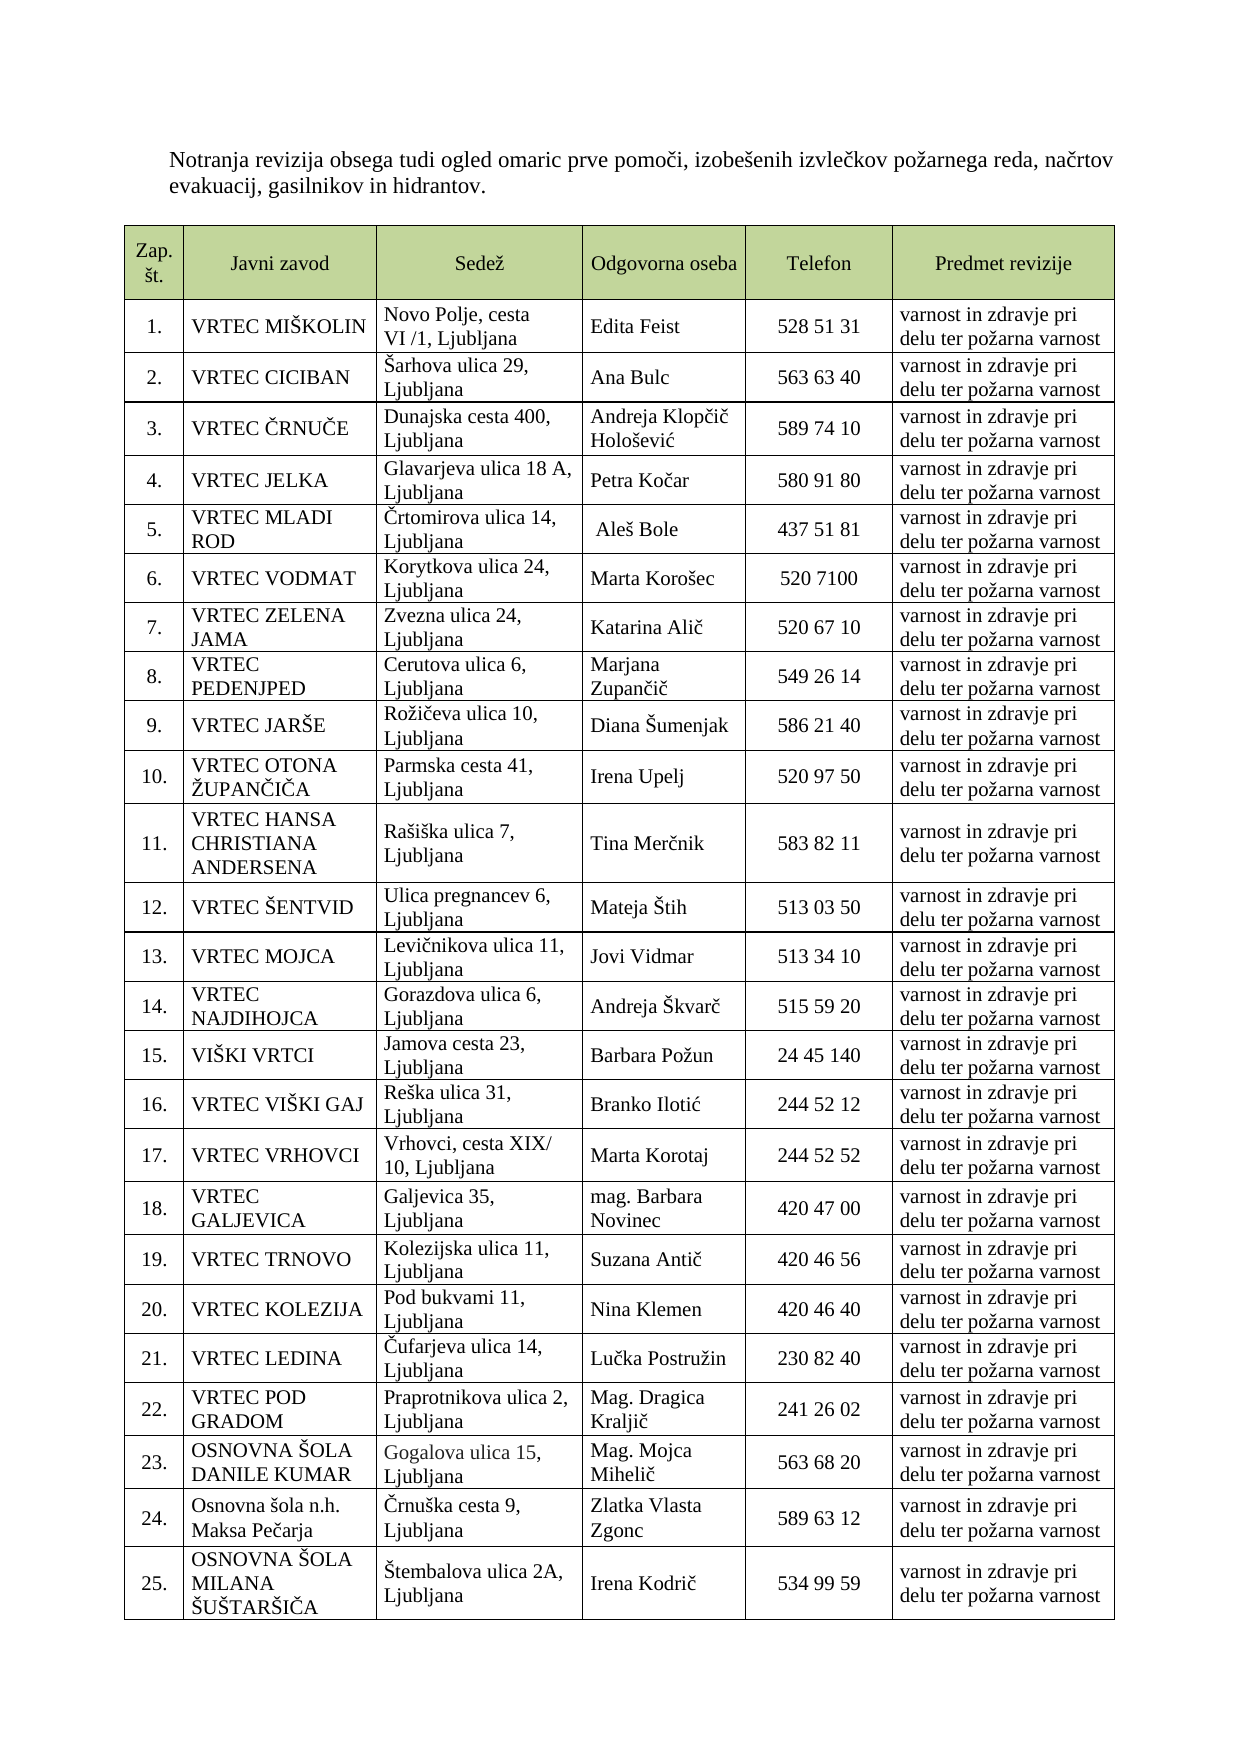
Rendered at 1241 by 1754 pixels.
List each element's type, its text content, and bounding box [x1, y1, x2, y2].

table_cell 24. [125, 1489, 183, 1546]
table_cell Mateja Štih [583, 883, 745, 931]
table_cell 520 7100 [746, 554, 892, 602]
table_cell Mag. Dragica Kraljič [583, 1383, 745, 1435]
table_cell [893, 1547, 1114, 1619]
table_cell VRTEC ČRNUČE [184, 403, 376, 454]
table_cell 534 99 59 [746, 1547, 892, 1619]
table_cell Gorazdova ulica 6, Ljubljana [377, 982, 582, 1030]
table_cell 20. [125, 1285, 183, 1333]
table_cell varnost in zdravje pri delu ter požarna varnost [893, 933, 1114, 981]
table_cell varnost in zdravje pri delu ter požarna varnost [893, 1031, 1114, 1079]
table_cell 12. [125, 883, 183, 931]
table_cell 420 46 56 [746, 1235, 892, 1283]
table_cell VRTEC OTONA ŽUPANČIČA [184, 751, 376, 803]
table_cell 10. [125, 751, 183, 803]
table_cell varnost in zdravje pri delu ter požarna varnost [893, 1129, 1114, 1181]
table_cell Glavarjeva ulica 18 A, Ljubljana [377, 456, 582, 504]
table_cell VRTEC TRNOVO [184, 1235, 376, 1283]
table_cell VRTEC POD GRADOM [184, 1383, 376, 1435]
table_cell VRTEC LEDINA [184, 1334, 376, 1382]
table_cell Rožičeva ulica 10, Ljubljana [377, 701, 582, 749]
table_cell 513 34 10 [746, 933, 892, 981]
table_cell mag. Barbara Novinec [583, 1182, 745, 1234]
table_cell Parmska cesta 41, Ljubljana [377, 751, 582, 803]
table_cell 19. [125, 1235, 183, 1283]
table_header Telefon [746, 226, 892, 299]
text Notranja revizija obsega tudi ogled omaric prve pomoči, izobešenih izvlečkov požarnega reda, načrtov evakuacij, gasilnikov in hidrantov. [169, 146, 1115, 198]
table_cell Vrhovci, cesta XIX/ 10, Ljubljana [377, 1129, 582, 1181]
table_cell varnost in zdravje pri delu ter požarna varnost [893, 701, 1114, 749]
table_cell Irena Kodrič [583, 1547, 745, 1619]
table_cell 24 45 140 [746, 1031, 892, 1079]
table_cell varnost in zdravje pri delu ter požarna varnost [893, 883, 1114, 931]
table_cell Čufarjeva ulica 14, Ljubljana [377, 1334, 582, 1382]
table_cell 244 52 52 [746, 1129, 892, 1181]
table_cell varnost in zdravje pri delu ter požarna varnost [893, 1285, 1114, 1333]
table_cell Zvezna ulica 24, Ljubljana [377, 603, 582, 651]
table_cell Črnuška cesta 9, Ljubljana [377, 1489, 582, 1546]
table_cell 563 63 40 [746, 353, 892, 401]
table_cell Petra Kočar [583, 456, 745, 504]
table_cell Marta Korošec [583, 554, 745, 602]
table_cell 420 46 40 [746, 1285, 892, 1333]
table_cell 25. [125, 1547, 183, 1619]
table_cell 14. [125, 982, 183, 1030]
table_cell Ana Bulc [583, 353, 745, 401]
table_cell 583 82 11 [746, 804, 892, 882]
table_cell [893, 1489, 1114, 1546]
table_cell Novo Polje, cesta VI /1, Ljubljana [377, 300, 582, 352]
table_cell Reška ulica 31, Ljubljana [377, 1080, 582, 1128]
table_cell Levičnikova ulica 11, Ljubljana [377, 933, 582, 981]
table_cell Jovi Vidmar [583, 933, 745, 981]
table_cell varnost in zdravje pri delu ter požarna varnost [893, 1080, 1114, 1128]
table_cell varnost in zdravje pri delu ter požarna varnost [893, 982, 1114, 1030]
table_cell Črtomirova ulica 14, Ljubljana [377, 505, 582, 553]
table_cell VRTEC VRHOVCI [184, 1129, 376, 1181]
table_cell VRTEC NAJDIHOJCA [184, 982, 376, 1030]
table_cell Marta Korotaj [583, 1129, 745, 1181]
table_cell Aleš Bole [583, 505, 745, 553]
table_cell 586 21 40 [746, 701, 892, 749]
table_cell varnost in zdravje pri delu ter požarna varnost [893, 456, 1114, 504]
table_cell 520 67 10 [746, 603, 892, 651]
table_cell varnost in zdravje pri delu ter požarna varnost [893, 554, 1114, 602]
table_cell 18. [125, 1182, 183, 1234]
table_cell Barbara Požun [583, 1031, 745, 1079]
table_cell 17. [125, 1129, 183, 1181]
table_cell Kolezijska ulica 11, Ljubljana [377, 1235, 582, 1283]
table_cell 420 47 00 [746, 1182, 892, 1234]
table_cell Šarhova ulica 29, Ljubljana [377, 353, 582, 401]
table_cell VIŠKI VRTCI [184, 1031, 376, 1079]
table_header Odgovorna oseba [583, 226, 745, 299]
table_cell Branko Ilotić [583, 1080, 745, 1128]
table_cell varnost in zdravje pri delu ter požarna varnost [893, 1182, 1114, 1234]
table_cell 528 51 31 [746, 300, 892, 352]
table_cell OSNOVNA ŠOLA MILANA ŠUŠTARŠIČA [184, 1547, 376, 1619]
table_cell 520 97 50 [746, 751, 892, 803]
table_cell 15. [125, 1031, 183, 1079]
table_cell Jamova cesta 23, Ljubljana [377, 1031, 582, 1079]
table_cell VRTEC JARŠE [184, 701, 376, 749]
table_cell VRTEC JELKA [184, 456, 376, 504]
table_cell 23. [125, 1436, 183, 1488]
table_cell VRTEC ŠENTVID [184, 883, 376, 931]
table_cell 21. [125, 1334, 183, 1382]
table_cell Pod bukvami 11, Ljubljana [377, 1285, 582, 1333]
table_cell 4. [125, 456, 183, 504]
table_cell varnost in zdravje pri delu ter požarna varnost [893, 403, 1114, 454]
table_header Predmet revizije [893, 226, 1114, 299]
table_cell 563 68 20 [746, 1436, 892, 1488]
table_cell Praprotnikova ulica 2, Ljubljana [377, 1383, 582, 1435]
table_cell VRTEC HANSA CHRISTIANA ANDERSENA [184, 804, 376, 882]
table_cell 589 74 10 [746, 403, 892, 454]
table_cell 13. [125, 933, 183, 981]
table_cell 241 26 02 [746, 1383, 892, 1435]
table_cell varnost in zdravje pri delu ter požarna varnost [893, 652, 1114, 700]
table_cell 549 26 14 [746, 652, 892, 700]
table_cell Suzana Antič [583, 1235, 745, 1283]
table_cell VRTEC PEDENJPED [184, 652, 376, 700]
table_cell Ulica pregnancev 6, Ljubljana [377, 883, 582, 931]
table_cell varnost in zdravje pri delu ter požarna varnost [893, 1334, 1114, 1382]
table_header Zap. št. [125, 226, 183, 299]
table_cell 515 59 20 [746, 982, 892, 1030]
table_cell Irena Upelj [583, 751, 745, 803]
table_cell VRTEC GALJEVICA [184, 1182, 376, 1234]
table_cell VRTEC VODMAT [184, 554, 376, 602]
table_cell 2. [125, 353, 183, 401]
table_cell Mag. Mojca Mihelič [583, 1436, 745, 1488]
table_cell varnost in zdravje pri delu ter požarna varnost [893, 751, 1114, 803]
table_cell 589 63 12 [746, 1489, 892, 1546]
table_cell VRTEC MOJCA [184, 933, 376, 981]
table_cell 16. [125, 1080, 183, 1128]
table_cell Korytkova ulica 24, Ljubljana [377, 554, 582, 602]
table_cell 513 03 50 [746, 883, 892, 931]
table_cell 11. [125, 804, 183, 882]
table_cell 6. [125, 554, 183, 602]
table_cell Gogalova ulica 15, Ljubljana [377, 1436, 582, 1488]
table_cell 7. [125, 603, 183, 651]
table_cell Lučka Postružin [583, 1334, 745, 1382]
table_cell varnost in zdravje pri delu ter požarna varnost [893, 300, 1114, 352]
table_cell Diana Šumenjak [583, 701, 745, 749]
table_cell Marjana Zupančič [583, 652, 745, 700]
table_cell varnost in zdravje pri delu ter požarna varnost [893, 353, 1114, 401]
table_cell Dunajska cesta 400, Ljubljana [377, 403, 582, 454]
table_cell varnost in zdravje pri delu ter požarna varnost [893, 505, 1114, 553]
table_cell VRTEC KOLEZIJA [184, 1285, 376, 1333]
table_cell varnost in zdravje pri delu ter požarna varnost [893, 1235, 1114, 1283]
table_cell 3. [125, 403, 183, 454]
table_cell Osnovna šola n.h. Maksa Pečarja [184, 1489, 376, 1546]
table_cell 230 82 40 [746, 1334, 892, 1382]
table_cell Zlatka Vlasta Zgonc [583, 1489, 745, 1546]
table_cell VRTEC CICIBAN [184, 353, 376, 401]
table_cell varnost in zdravje pri delu ter požarna varnost [893, 804, 1114, 882]
table_cell Cerutova ulica 6, Ljubljana [377, 652, 582, 700]
table_cell 22. [125, 1383, 183, 1435]
table_cell VRTEC VIŠKI GAJ [184, 1080, 376, 1128]
table_header Sedež [377, 226, 582, 299]
table_cell 1. [125, 300, 183, 352]
table_cell varnost in zdravje pri delu ter požarna varnost [893, 1383, 1114, 1435]
table_cell Edita Feist [583, 300, 745, 352]
table_cell Rašiška ulica 7, Ljubljana [377, 804, 582, 882]
table_cell Andreja Škvarč [583, 982, 745, 1030]
table_cell Galjevica 35, Ljubljana [377, 1182, 582, 1234]
table_cell 5. [125, 505, 183, 553]
table_cell 9. [125, 701, 183, 749]
table_cell Tina Merčnik [583, 804, 745, 882]
table_cell 580 91 80 [746, 456, 892, 504]
table_cell Katarina Alič [583, 603, 745, 651]
table_cell OSNOVNA ŠOLA DANILE KUMAR [184, 1436, 376, 1488]
table_cell VRTEC MIŠKOLIN [184, 300, 376, 352]
table_cell VRTEC ZELENA JAMA [184, 603, 376, 651]
table_cell 244 52 12 [746, 1080, 892, 1128]
table_cell 8. [125, 652, 183, 700]
table_cell VRTEC MLADI ROD [184, 505, 376, 553]
table_cell Štembalova ulica 2A, Ljubljana [377, 1547, 582, 1619]
table_cell 437 51 81 [746, 505, 892, 553]
table_cell varnost in zdravje pri delu ter požarna varnost [893, 1436, 1114, 1488]
table_cell Andreja Klopčič Hološević [583, 403, 745, 454]
table_cell varnost in zdravje pri delu ter požarna varnost [893, 603, 1114, 651]
table_header Javni zavod [184, 226, 376, 299]
table_cell Nina Klemen [583, 1285, 745, 1333]
